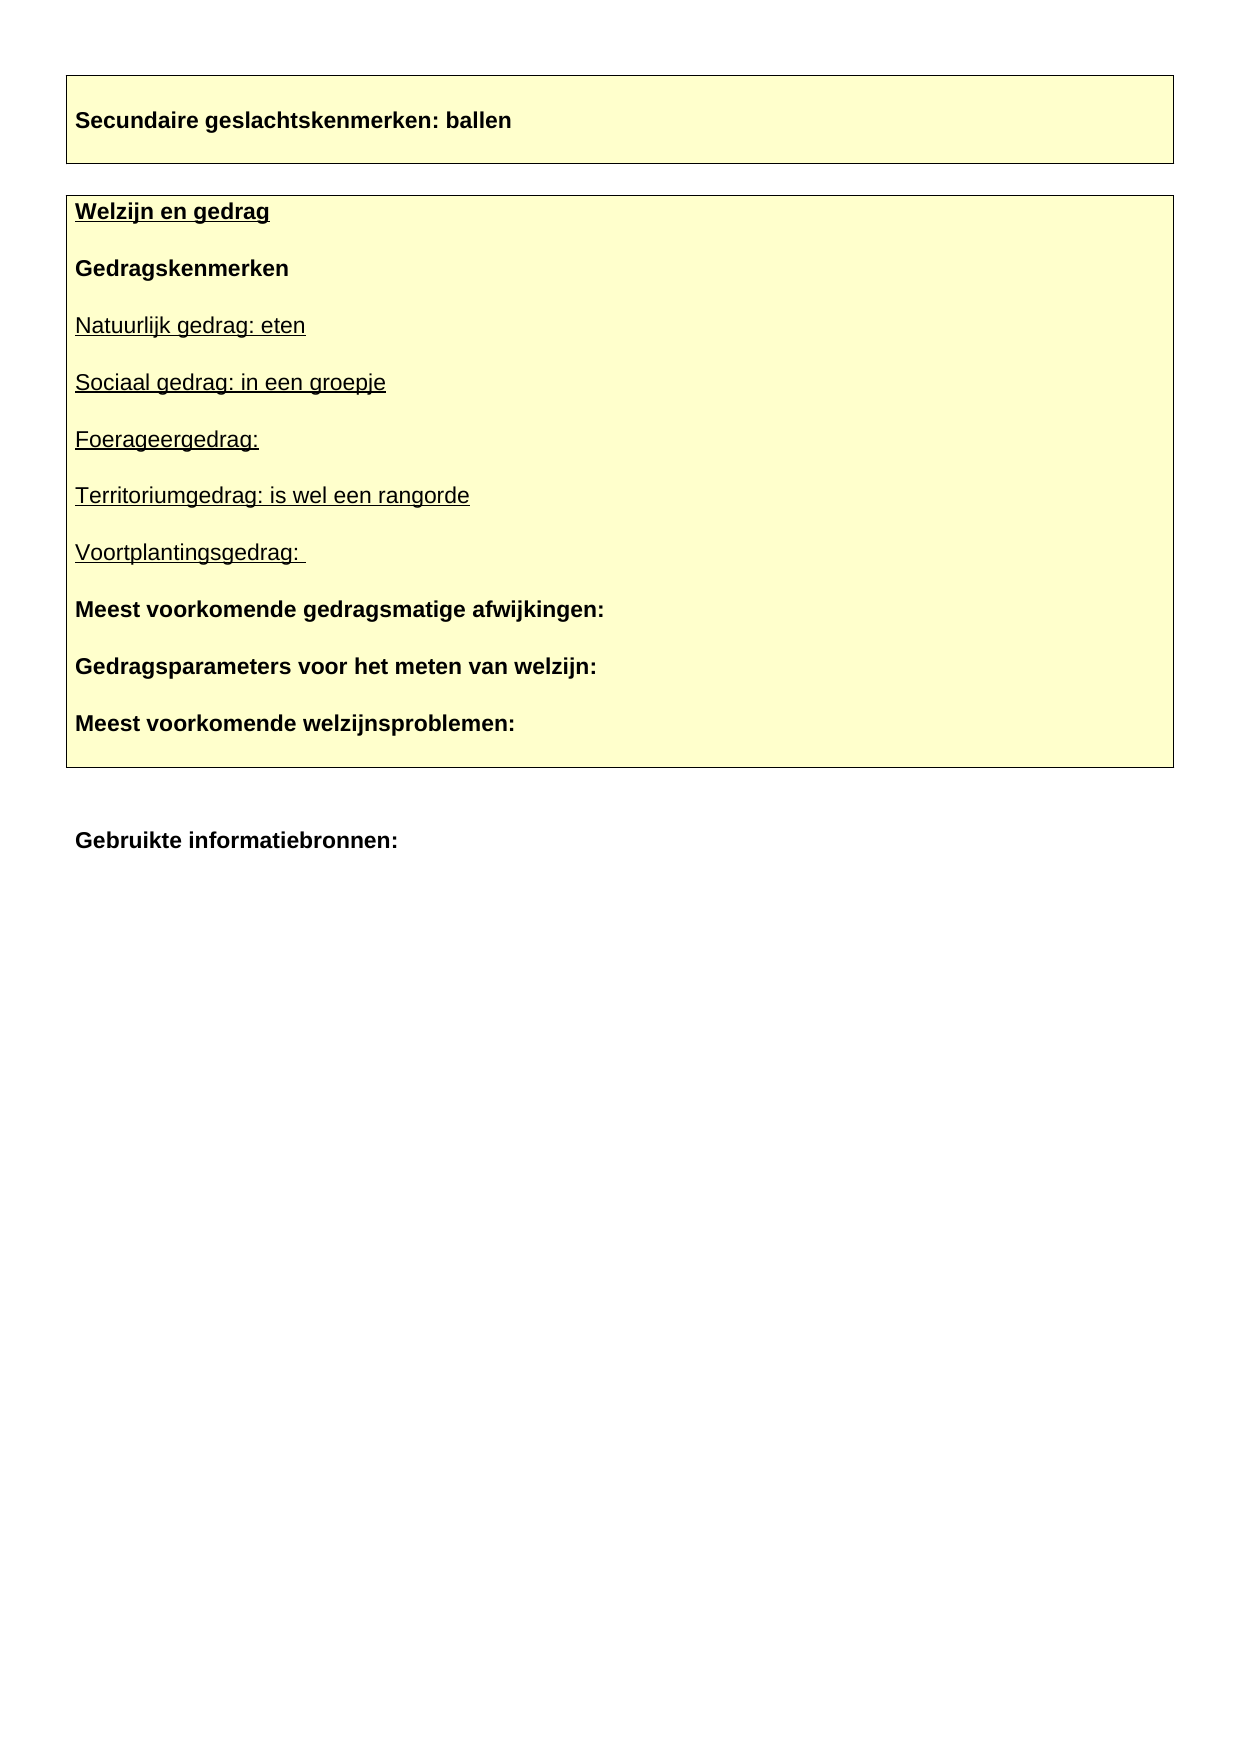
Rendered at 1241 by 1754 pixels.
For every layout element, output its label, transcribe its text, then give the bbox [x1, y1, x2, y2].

text Territoriumgedrag: is wel een rangorde [67, 479, 1173, 508]
text Foerageergedrag: [67, 422, 1173, 451]
text Welzijn en gedrag [67, 196, 1173, 223]
text Meest voorkomende welzijnsproblemen: [67, 707, 1173, 735]
text Natuurlijk gedrag: eten [67, 309, 1173, 337]
text Voortplantingsgedrag: [67, 536, 1173, 565]
text Gebruikte informatiebronnen: [75, 827, 1165, 853]
text Secundaire geslachtskenmerken: ballen [67, 103, 1173, 132]
text Gedragskenmerken [67, 252, 1173, 280]
text Gedragsparameters voor het meten van welzijn: [67, 650, 1173, 678]
text Sociaal gedrag: in een groepje [67, 366, 1173, 394]
text Meest voorkomende gedragsmatige afwijkingen: [67, 593, 1173, 622]
